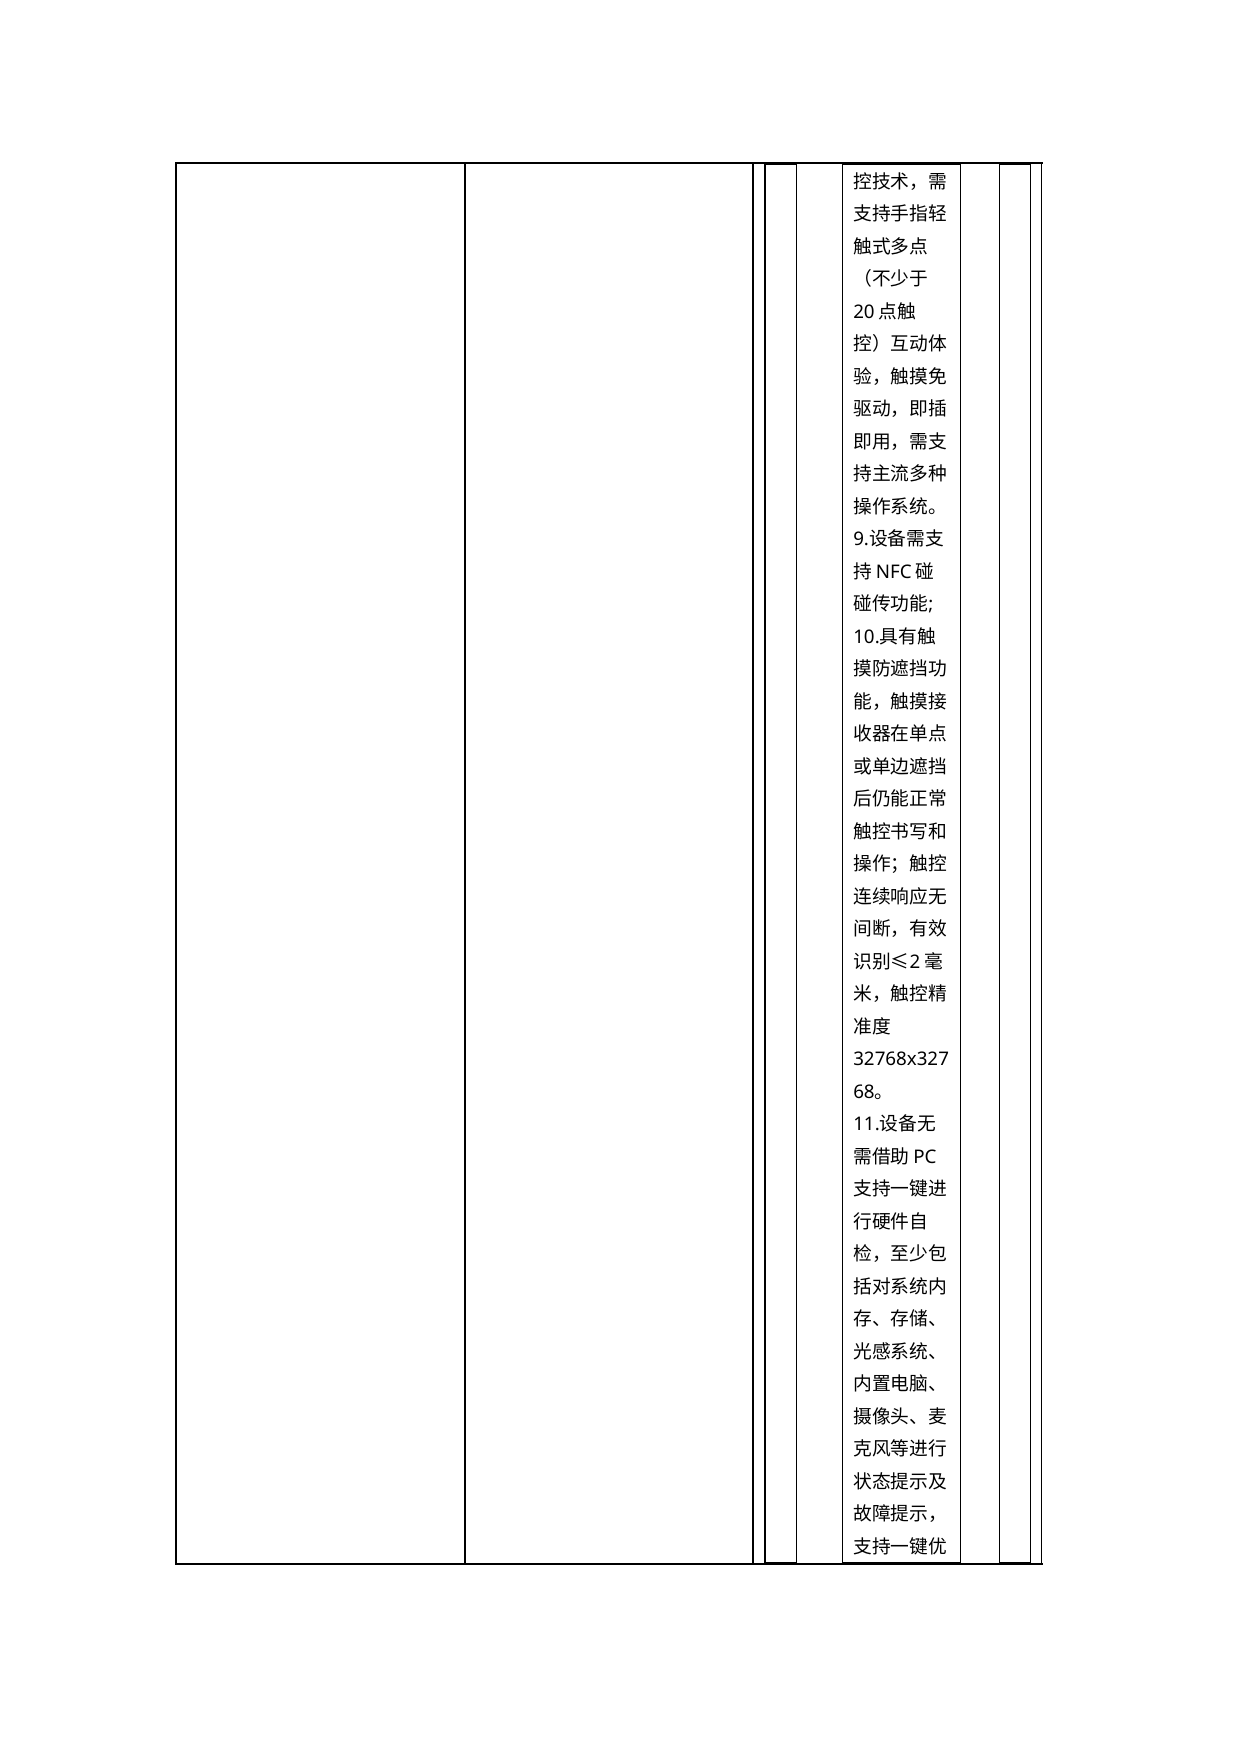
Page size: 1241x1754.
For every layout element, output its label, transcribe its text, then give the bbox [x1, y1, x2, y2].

table_cell [797, 164, 842, 1563]
table_cell [754, 164, 764, 1563]
table_cell [766, 165, 796, 1562]
table_cell [961, 164, 999, 1563]
table_cell [1031, 164, 1041, 1563]
table_cell [1000, 165, 1030, 1562]
table_cell 1 [177, 164, 464, 1563]
table_cell [466, 164, 752, 1563]
table_cell [843, 165, 960, 1562]
